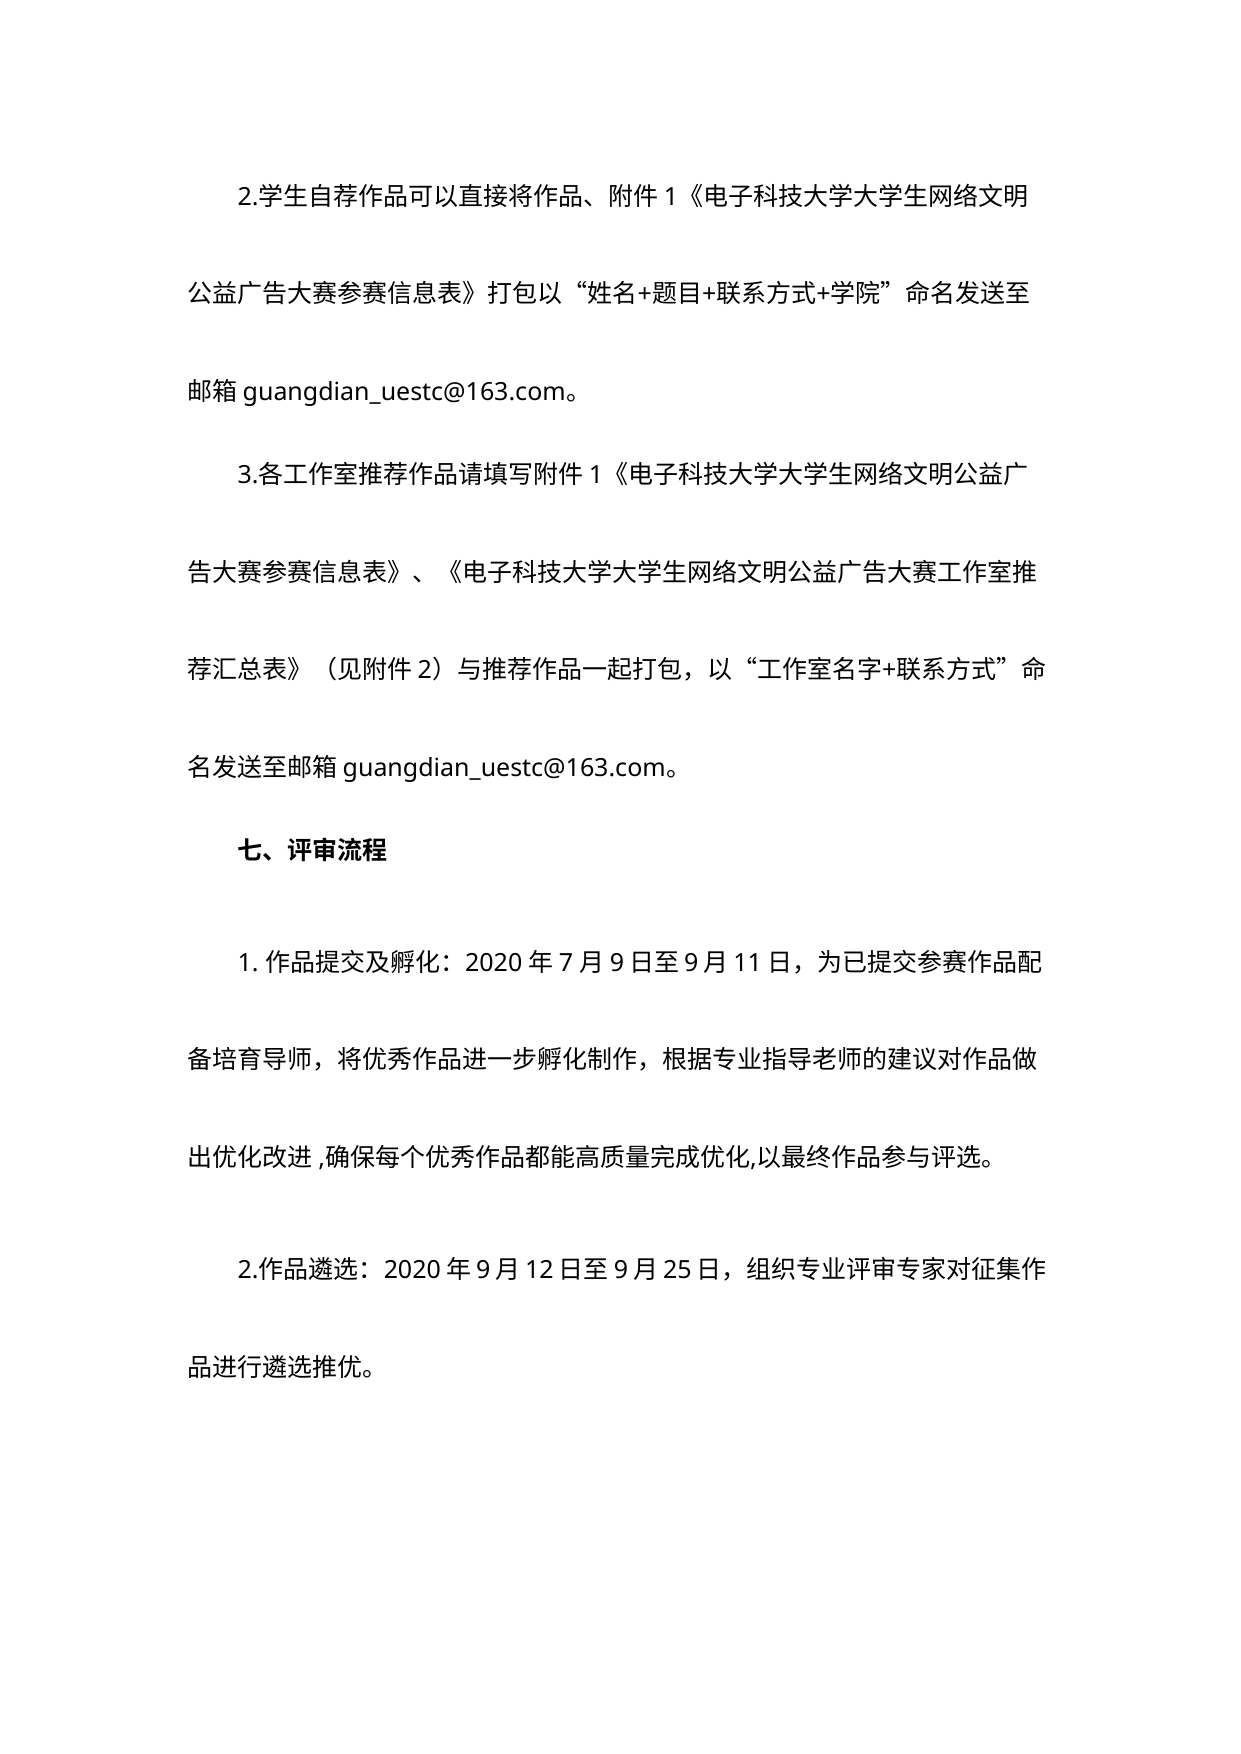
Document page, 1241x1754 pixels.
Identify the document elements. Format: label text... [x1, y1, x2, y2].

text 2.作品遴选：2020年9月12日至9月25日，组织专业评审专家对征集作品进行遴选推优。 [187, 1235, 1053, 1398]
text 3.各工作室推荐作品请填写附件1《电子科技大学大学生网络文明公益广告大赛参赛信息表》、《电子科技大学大学生网络文明公益广告大赛工作室推荐汇总表》（见附件2）与推荐作品一起打包，以“工作室名字+联系方式”命名发送至邮箱guangdian_uestc@163.com。 [187, 440, 1053, 798]
text 1. 作品提交及孵化：2020 年7 月9日至9月11日，为已提交参赛作品配备培育导师，将优秀作品进一步孵化制作，根据专业指导老师的建议对作品做出优化改进 ,确保每个优秀作品都能高质量完成优化,以最终作品参与评选。 [187, 928, 1053, 1188]
text 2.学生自荐作品可以直接将作品、附件1《电子科技大学大学生网络文明公益广告大赛参赛信息表》打包以“姓名+题目+联系方式+学院”命名发送至邮箱guangdian_uestc@163.com。 [187, 162, 1053, 422]
text 七、评审流程 [187, 816, 1053, 881]
